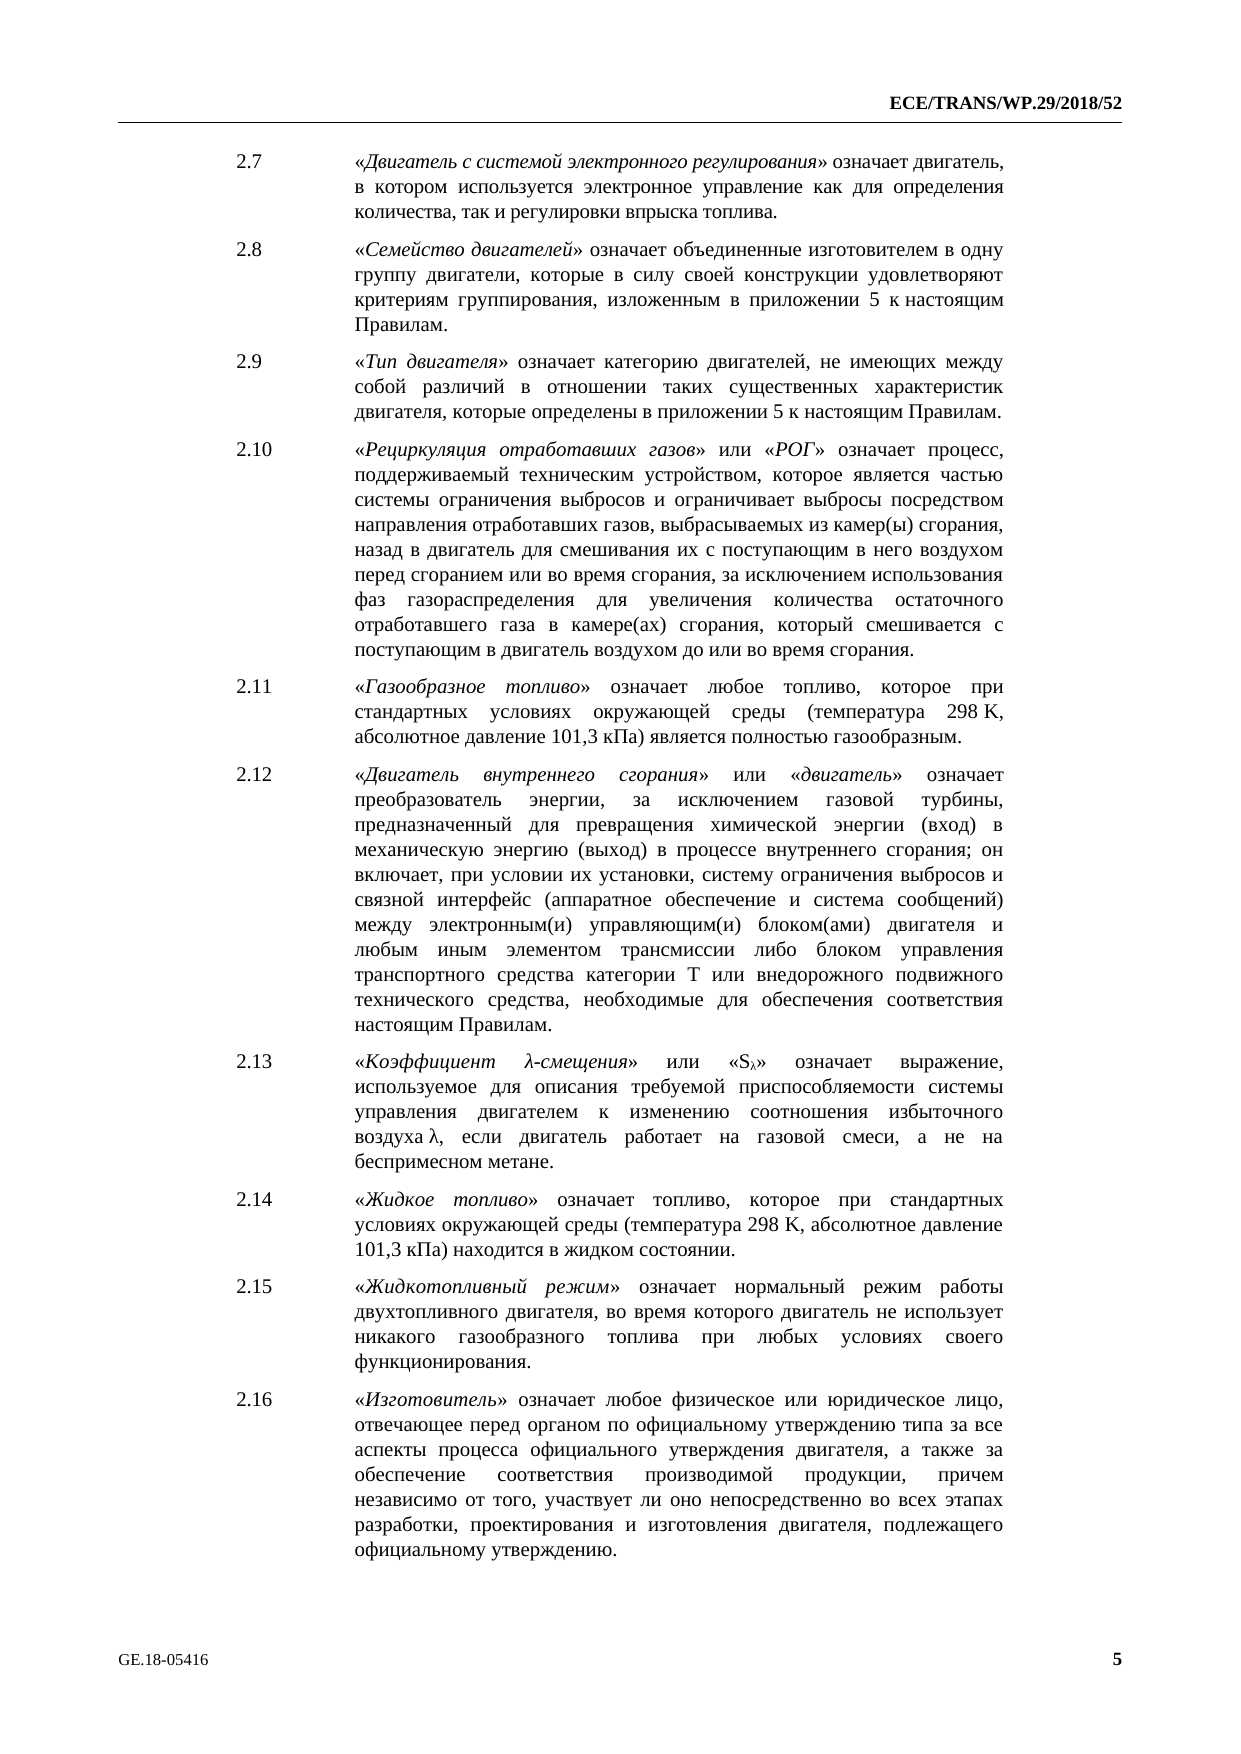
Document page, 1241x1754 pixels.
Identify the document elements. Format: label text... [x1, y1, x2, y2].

text 2.8 «Семейство двигателей» означает объединенные изготовителем в одну группу двигатели, которые в силу своей конструкции удовлетворяют критериям группирования, изложенным в приложении 5 к настоящим Правилам. [236, 236, 1004, 336]
text 2.10 «Рециркуляция отработавших газов» или «РОГ» означает процесс, поддерживаемый техническим устройством, которое является частью системы ограничения выбросов и ограничивает выбросы посредством направления отработавших газов, выбрасываемых из камер(ы) сгорания, назад в двигатель для смешивания их с поступающим в него воздухом перед сгоранием или во время сгорания, за исключением использования фаз газораспределения для увеличения количества остаточного отработавшего газа в камере(ах) сгорания, который смешивается с поступающим в двигатель воздухом до или во время сгорания. [236, 436, 1004, 661]
text 2.12 «Двигатель внутреннего сгорания» или «двигатель» означает преобразователь энергии, за исключением газовой турбины, предназначенный для превращения химической энергии (вход) в механическую энергию (выход) в процессе внутреннего сгорания; он включает, при условии их установки, систему ограничения выбросов и связной интерфейс (аппаратное обеспечение и система сообщений) между электронным(и) управляющим(и) блоком(ами) двигателя и любым иным элементом трансмиссии либо блоком управления транспортного средства категории Т или внедорожного подвижного технического средства, необходимые для обеспечения соответствия настоящим Правилам. [236, 761, 1004, 1036]
text 2.14 «Жидкое топливо» означает топливо, которое при стандартных условиях окружающей среды (температура 298 K, абсолютное давление 101,3 кПа) находится в жидком состоянии. [236, 1186, 1004, 1261]
text 2.7 «Двигатель с системой электронного регулирования» означает двигатель, в котором используется электронное управление как для определения количества, так и регулировки впрыска топлива. [236, 148, 1004, 223]
text 2.9 «Тип двигателя» означает категорию двигателей, не имеющих между собой различий в отношении таких существенных характеристик двигателя, которые определены в приложении 5 к настоящим Правилам. [236, 348, 1004, 423]
text 2.13 «Коэффициент λ-смещения» или «Sλ» означает выражение, используемое для описания требуемой приспособляемости системы управления двигателем к изменению соотношения избыточного воздуха λ, если двигатель работает на газовой смеси, а не на беспримесном метане. [236, 1048, 1004, 1173]
text 2.11 «Газообразное топливо» означает любое топливо, которое при стандартных условиях окружающей среды (температура 298 K, абсолютное давление 101,3 кПа) является полностью газообразным. [236, 673, 1004, 748]
text 2.15 «Жидкотопливный режим» означает нормальный режим работы двухтопливного двигателя, во время которого двигатель не использует никакого газообразного топлива при любых условиях своего функционирования. [236, 1273, 1004, 1373]
text 2.16 «Изготовитель» означает любое физическое или юридическое лицо, отвечающее перед органом по официальному утверждению типа за все аспекты процесса официального утверждения двигателя, а также за обеспечение соответствия производимой продукции, причем независимо от того, участвует ли оно непосредственно во всех этапах разработки, проектирования и изготовления двигателя, подлежащего официальному утверждению. [236, 1386, 1004, 1561]
